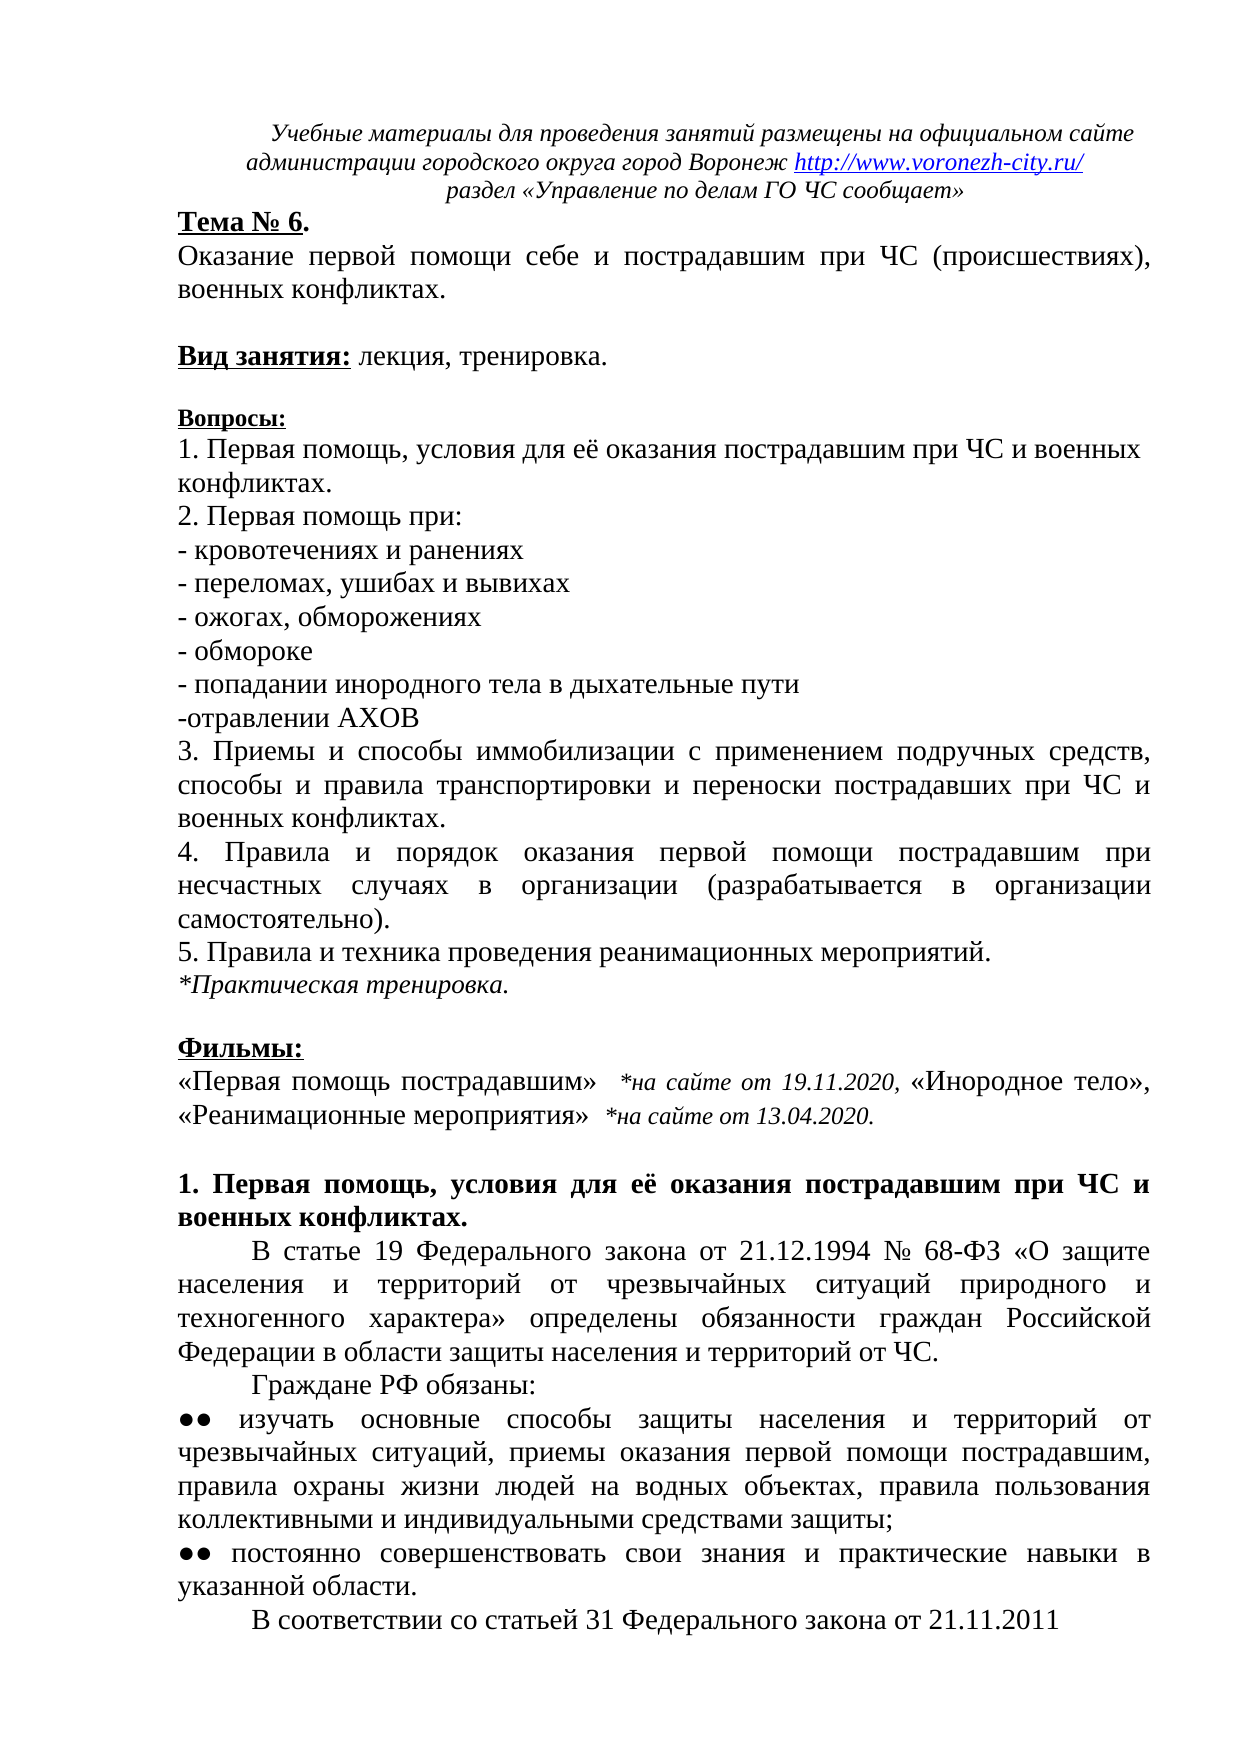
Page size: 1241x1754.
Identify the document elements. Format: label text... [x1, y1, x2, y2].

list «Первая помощь пострадавшим» *на сайте от 19.11.2020, «Инородное тело», «Реанимационные мероприятия» *на сайте от 13.04.2020. [177, 1063, 1151, 1130]
text Тема № 6. [177, 204, 1152, 238]
text Фильмы: [177, 1030, 1152, 1063]
text ●● изучать основные способы защиты населения и территорий от чрезвычайных ситуаций, приемы оказания первой помощи пострадавшим, правила охраны жизни людей на водных объектах, правила пользования коллективными и индивидуальными средствами защиты; [177, 1401, 1152, 1535]
text - кровотечениях и ранениях [177, 532, 1152, 566]
text - ожогах, обморожениях [177, 599, 1152, 633]
text В статье 19 Федерального закона от 21.12.1994 № 68-ФЗ «О защите населения и территорий от чрезвычайных ситуаций природного и техногенного характера» определены обязанности граждан Российской Федерации в области защиты населения и территорий от ЧС. [177, 1233, 1152, 1367]
text - обмороке [177, 633, 1152, 666]
text ●● постоянно совершенствовать свои знания и практические навыки в указанной области. [177, 1535, 1152, 1602]
text 5. Правила и техника проведения реанимационных мероприятий. [177, 934, 1152, 968]
text Оказание первой помощи себе и пострадавшим при ЧС (происшествиях), военных конфликтах. [177, 238, 1152, 305]
text 1. Первая помощь, условия для её оказания пострадавшим при ЧС и военных конфликтах. [177, 1166, 1152, 1233]
text 2. Первая помощь при: [177, 498, 1152, 532]
text Вид занятия: лекция, тренировка. [177, 338, 1152, 372]
text Граждане РФ обязаны: [177, 1367, 1152, 1401]
text Учебные материалы для проведения занятий размещены на официальном сайте администрации городского округа город Воронеж http://www.voronezh-city.ru/ [177, 118, 1152, 176]
text *Практическая тренировка. [177, 968, 1152, 999]
text - попадании инородного тела в дыхательные пути [177, 666, 1152, 700]
text -отравлении АХОВ [177, 700, 1152, 733]
text Вопросы: [177, 403, 1152, 431]
text 3. Приемы и способы иммобилизации с применением подручных средств, способы и правила транспортировки и переноски пострадавших при ЧС и военных конфликтах. [177, 733, 1152, 834]
text 1. Первая помощь, условия для её оказания пострадавшим при ЧС и военных конфликтах. [177, 431, 1152, 498]
text В соответствии со статьей 31 Федерального закона от 21.11.2011 [177, 1602, 1152, 1636]
text раздел «Управление по делам ГО ЧС сообщает» [177, 176, 1152, 204]
text - переломах, ушибах и вывихах [177, 566, 1152, 599]
text 4. Правила и порядок оказания первой помощи пострадавшим при несчастных случаях в организации (разрабатывается в организации самостоятельно). [177, 834, 1152, 934]
